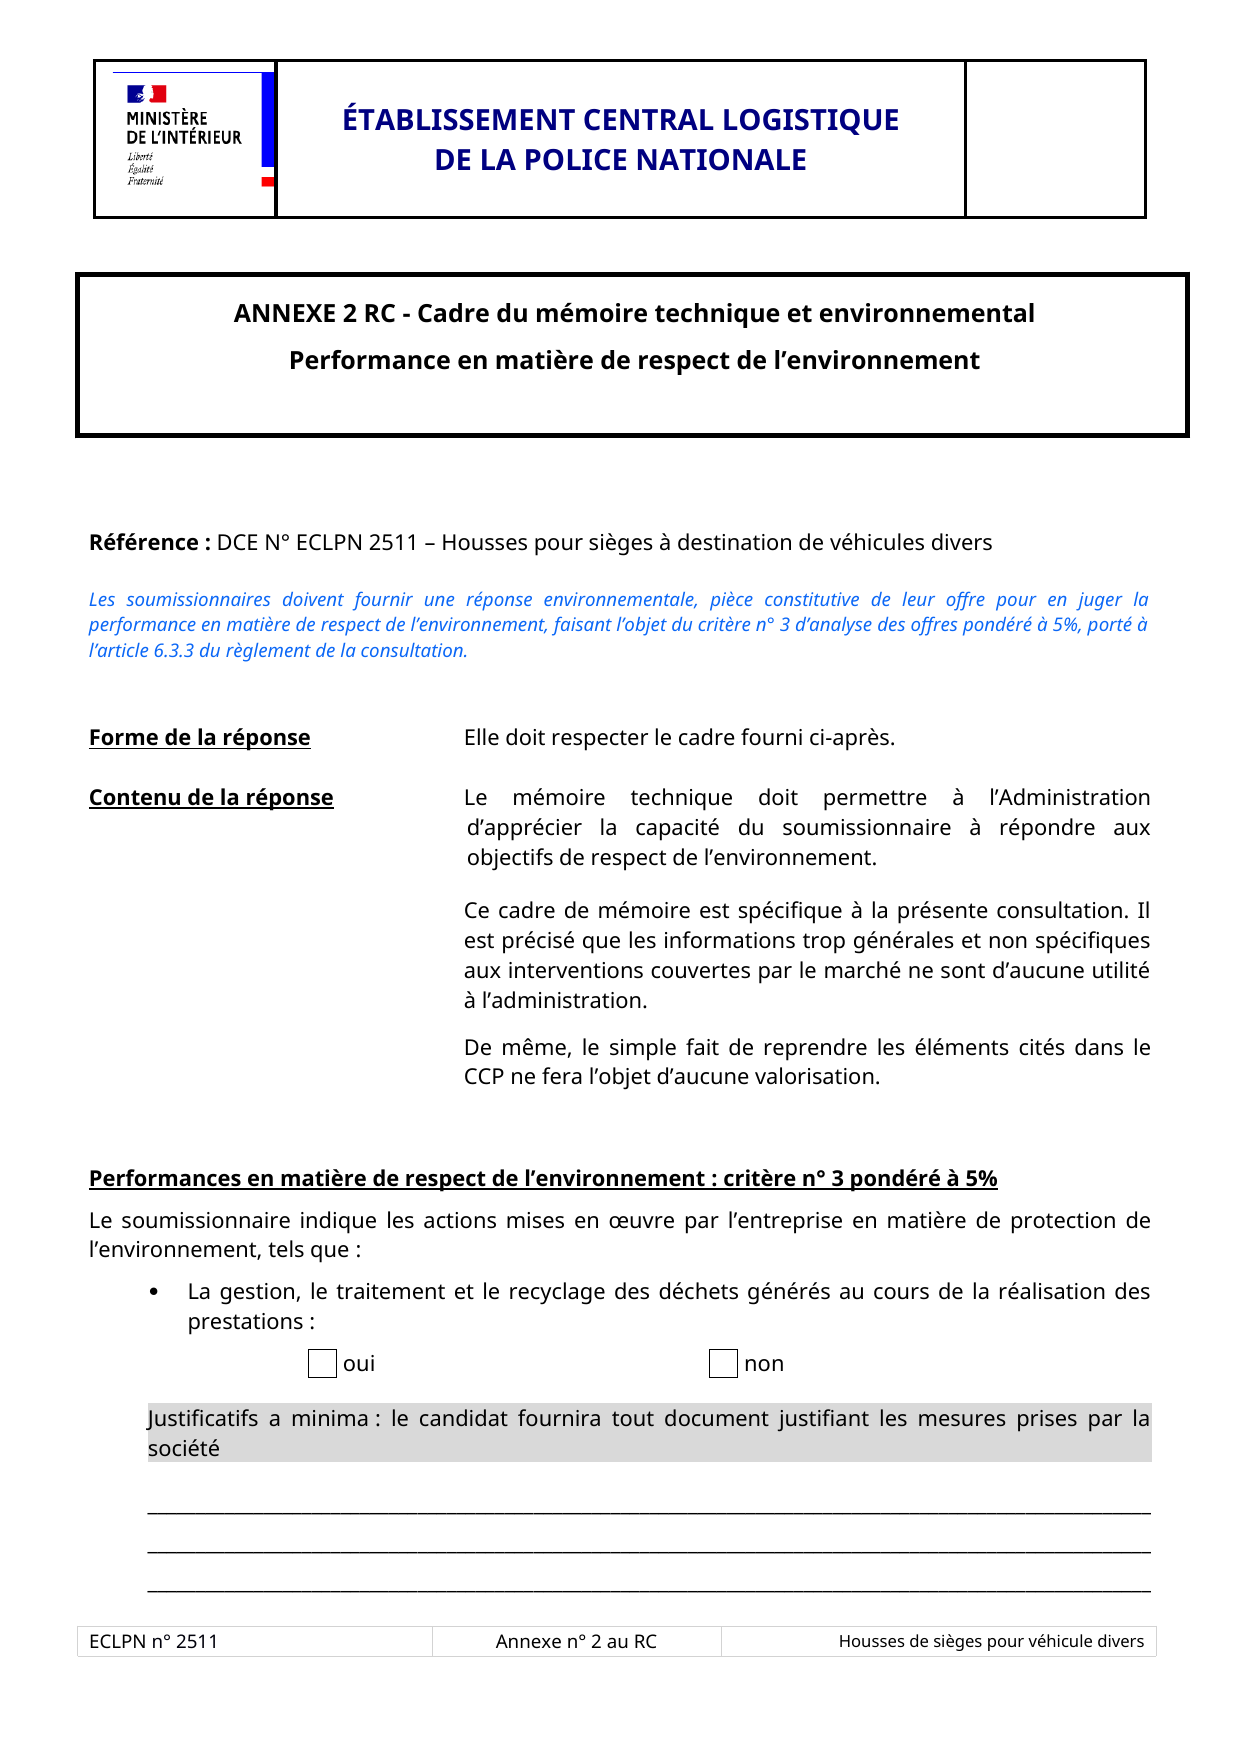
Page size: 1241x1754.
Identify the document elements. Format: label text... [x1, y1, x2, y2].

text De même, le simple fait de reprendre les éléments cités dans le CCP ne fera l’objet d’aucune valorisation. [118, 1031, 1152, 1091]
text Contenu de la réponse Le mémoire technique doit permettre à l’Administration d’apprécier la capacité du soumissionnaire à répondre aux objectifs de respect de l’environnement. [89, 782, 1152, 871]
text Référence : DCE N° ECLPN 2511 – Housses pour sièges à destination de véhicules divers [89, 527, 1152, 556]
text Forme de la réponse Elle doit respecter le cadre fourni ci-après. [89, 722, 1152, 752]
text ANNEXE 2 RC - Cadre du mémoire technique et environnemental [89, 296, 1152, 330]
list La gestion, le traitement et le recyclage des déchets générés au cours de la réalisation des prestations : [150, 1276, 1152, 1336]
text Justificatifs a minima : le candidat fournira tout document justifiant les mesures prises par la société [148, 1403, 1152, 1462]
text Performances en matière de respect de l’environnement : critère n° 3 pondéré à 5% [89, 1163, 1152, 1193]
text Performance en matière de respect de l’environnement [80, 335, 1185, 369]
text Le soumissionnaire indique les actions mises en œuvre par l’entreprise en matière de protection de l’environnement, tels que : [89, 1204, 1152, 1264]
text oui non [307, 1348, 1199, 1378]
text Les soumissionnaires doivent fournir une réponse environnementale, pièce constitutive de leur offre pour en juger la performance en matière de respect de l’environnement, faisant l’objet du critère n° 3 d’analyse des offres pondéré à 5%, porté à l’article 6.3.3 du règlement de la consultation. [89, 586, 1152, 663]
picture [99, 72, 274, 192]
text Ce cadre de mémoire est spécifique à la présente consultation. Il est précisé que les informations trop générales et non spécifiques aux interventions couvertes par le marché ne sont d’aucune utilité à l’administration. [118, 895, 1152, 1014]
